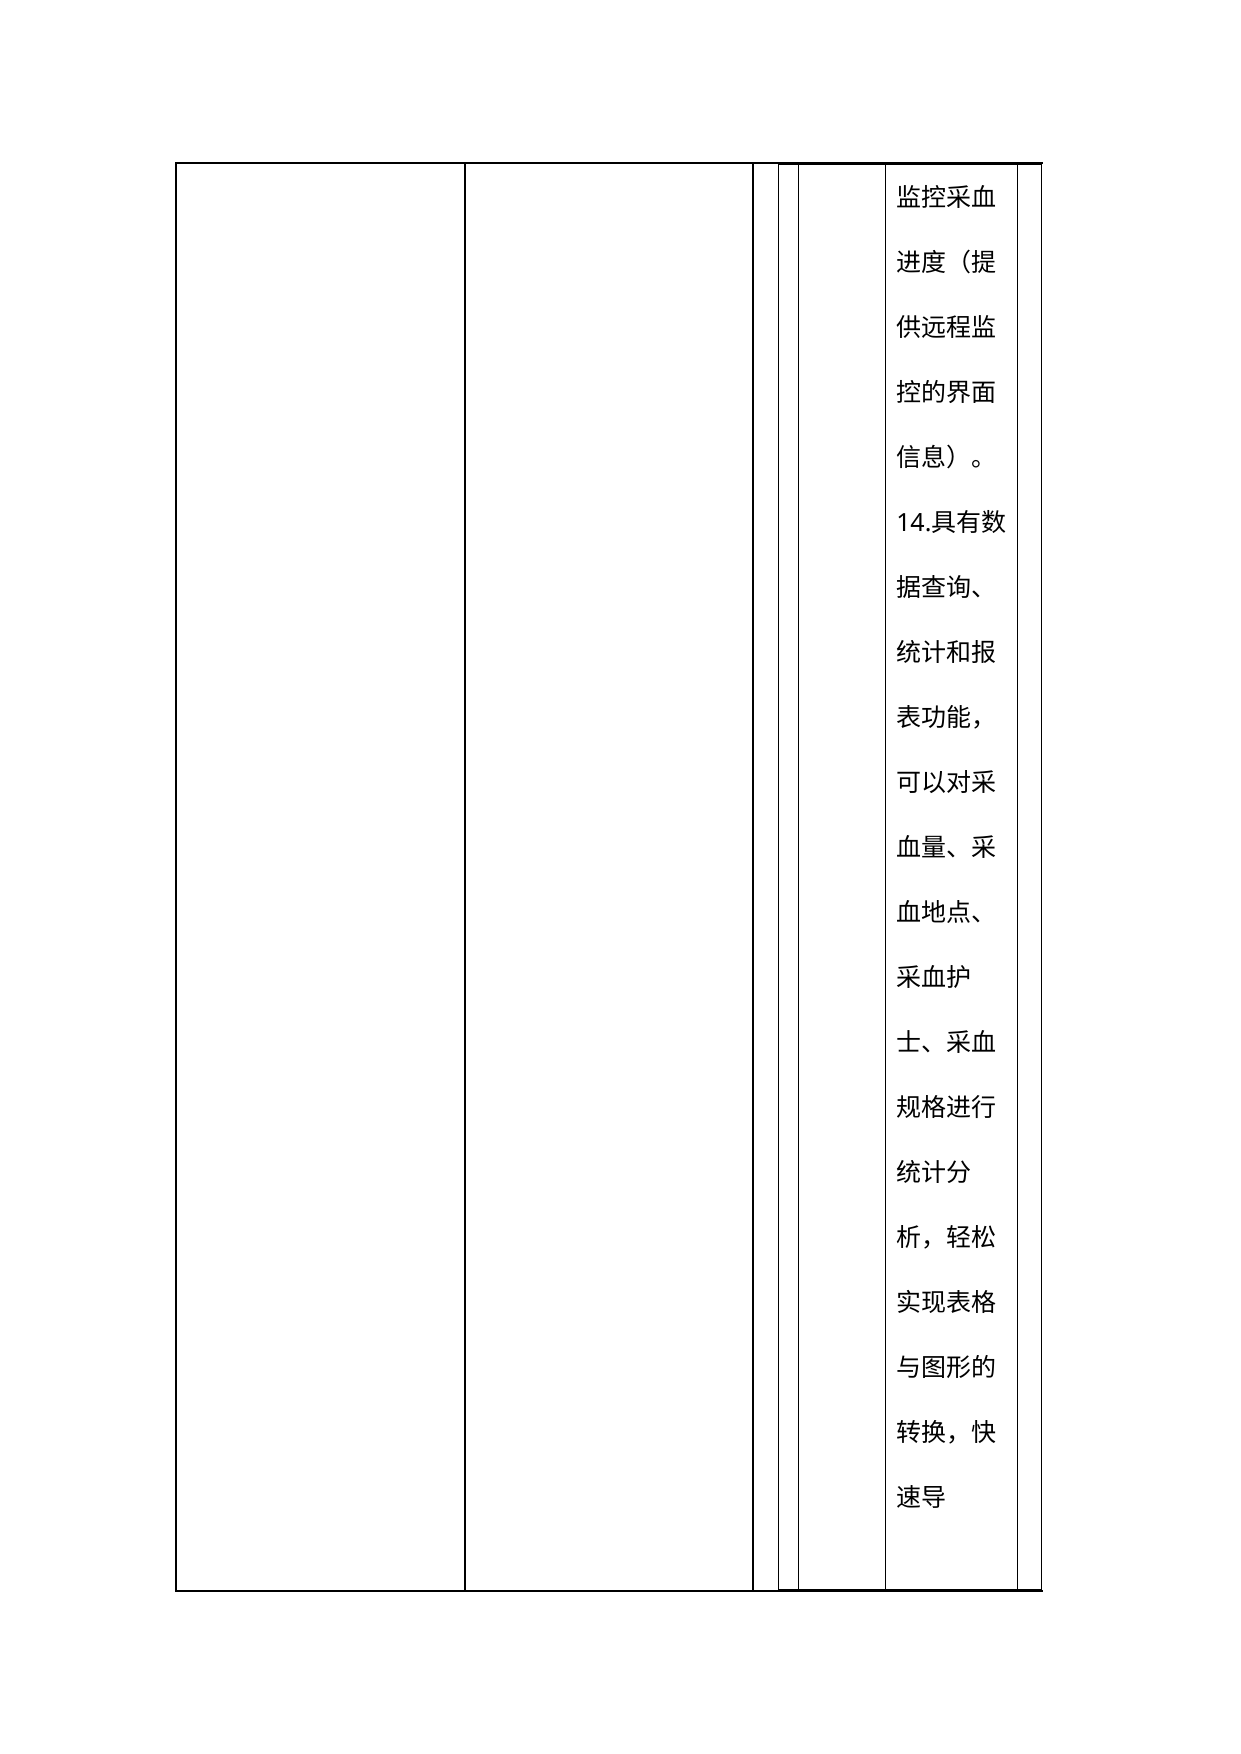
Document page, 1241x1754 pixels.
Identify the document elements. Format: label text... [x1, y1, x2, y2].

table_cell [799, 165, 885, 1589]
table_cell [1018, 165, 1041, 1589]
table_cell [886, 165, 1017, 1589]
table_cell [779, 165, 798, 1589]
table_cell [177, 164, 464, 1590]
table_cell [754, 164, 778, 1590]
table_cell 1 [466, 164, 752, 1590]
